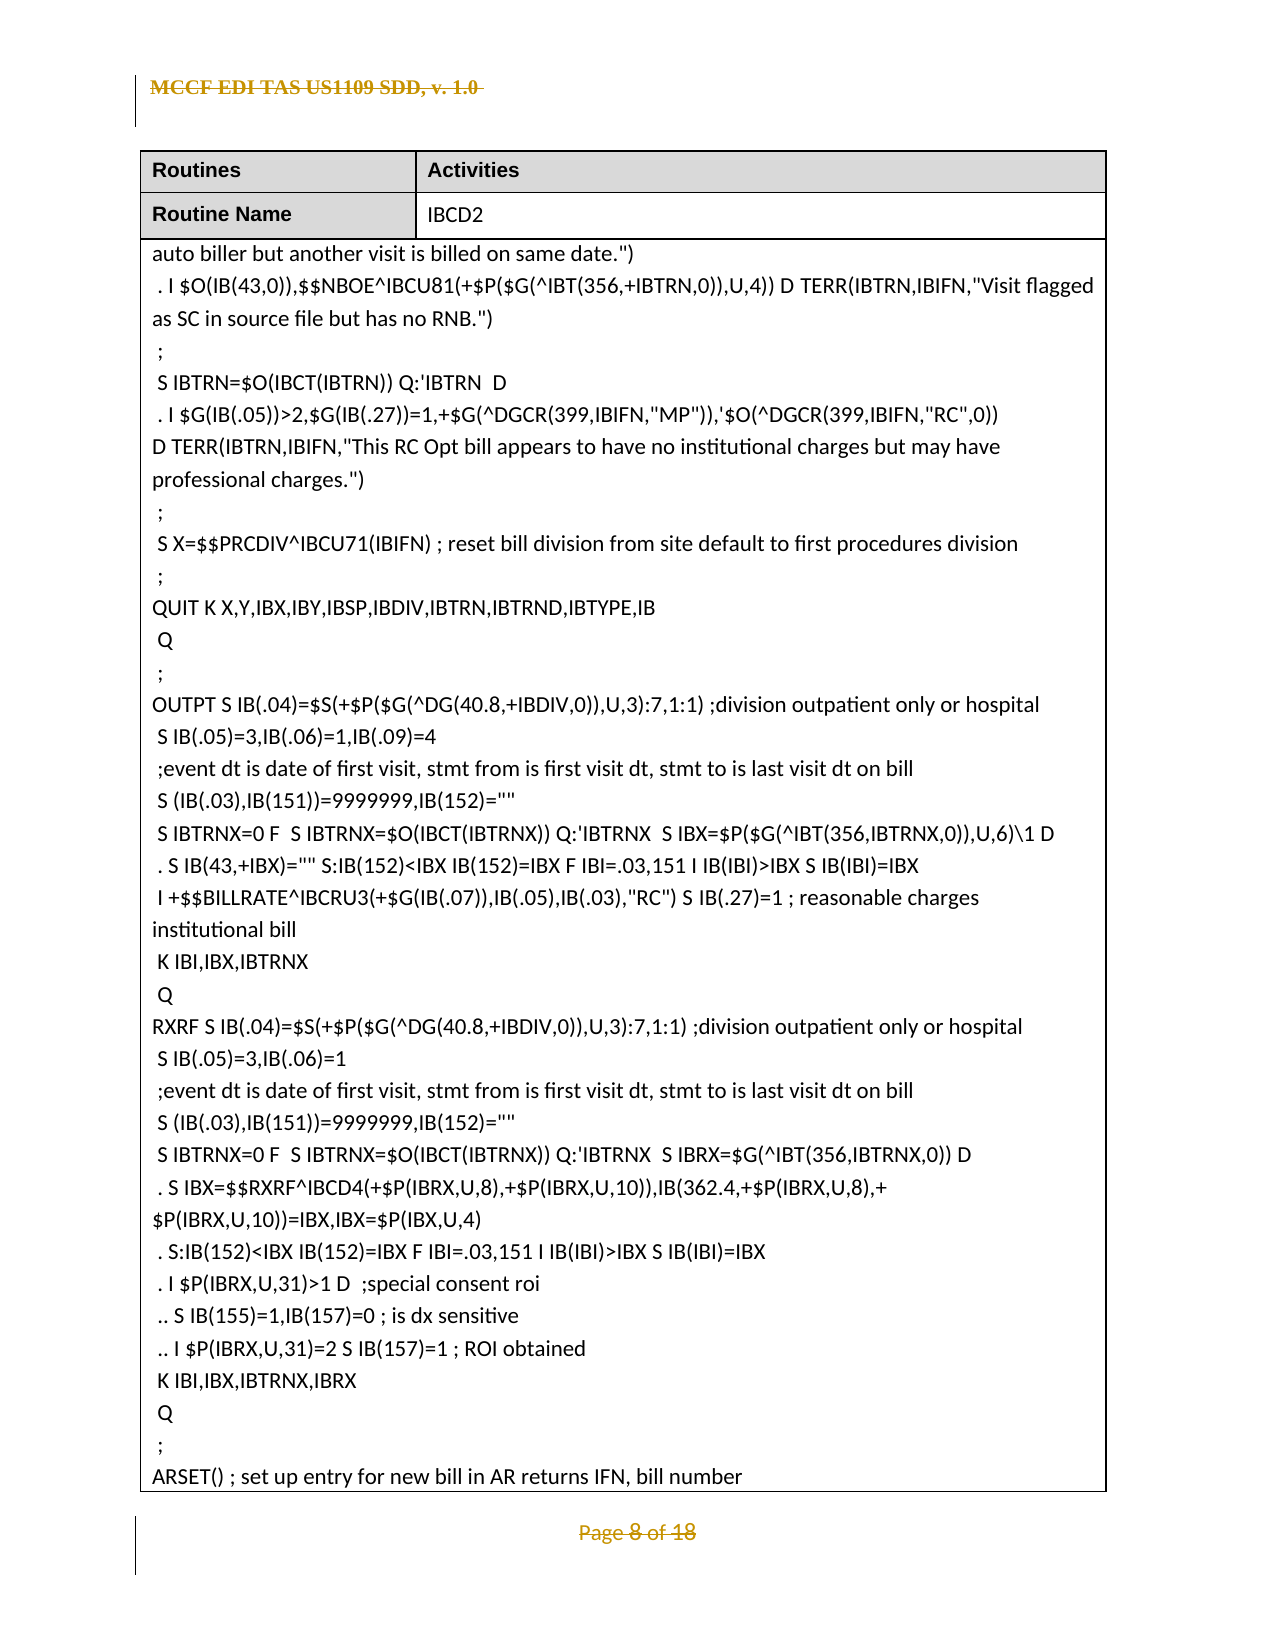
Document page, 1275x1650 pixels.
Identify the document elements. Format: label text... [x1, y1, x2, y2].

table_cell Routine Name [141, 193, 415, 238]
table_header Activities [417, 152, 1105, 192]
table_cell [141, 240, 1105, 1491]
table_header Routines [141, 152, 415, 192]
table_cell IBCD2 [417, 193, 1105, 238]
